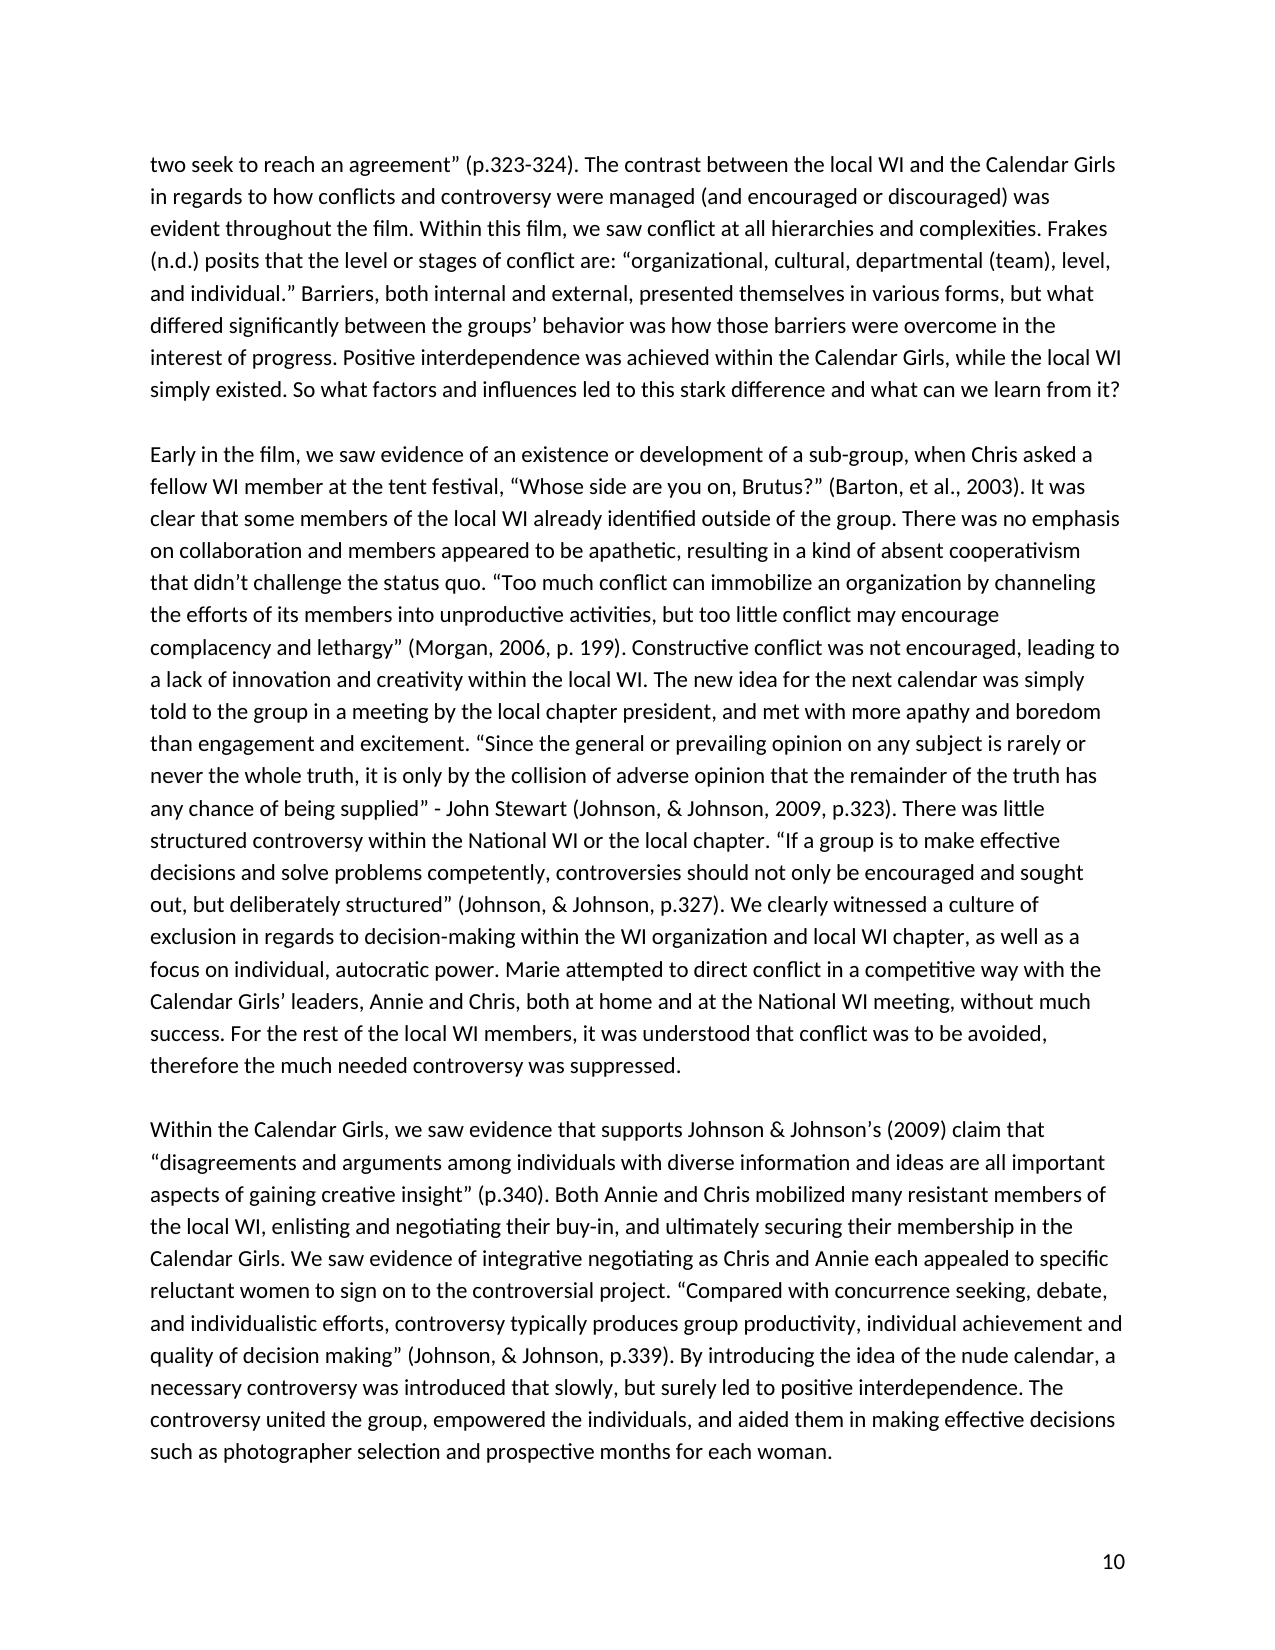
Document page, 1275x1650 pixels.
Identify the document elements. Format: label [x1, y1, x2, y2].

text [150, 150, 1125, 1466]
